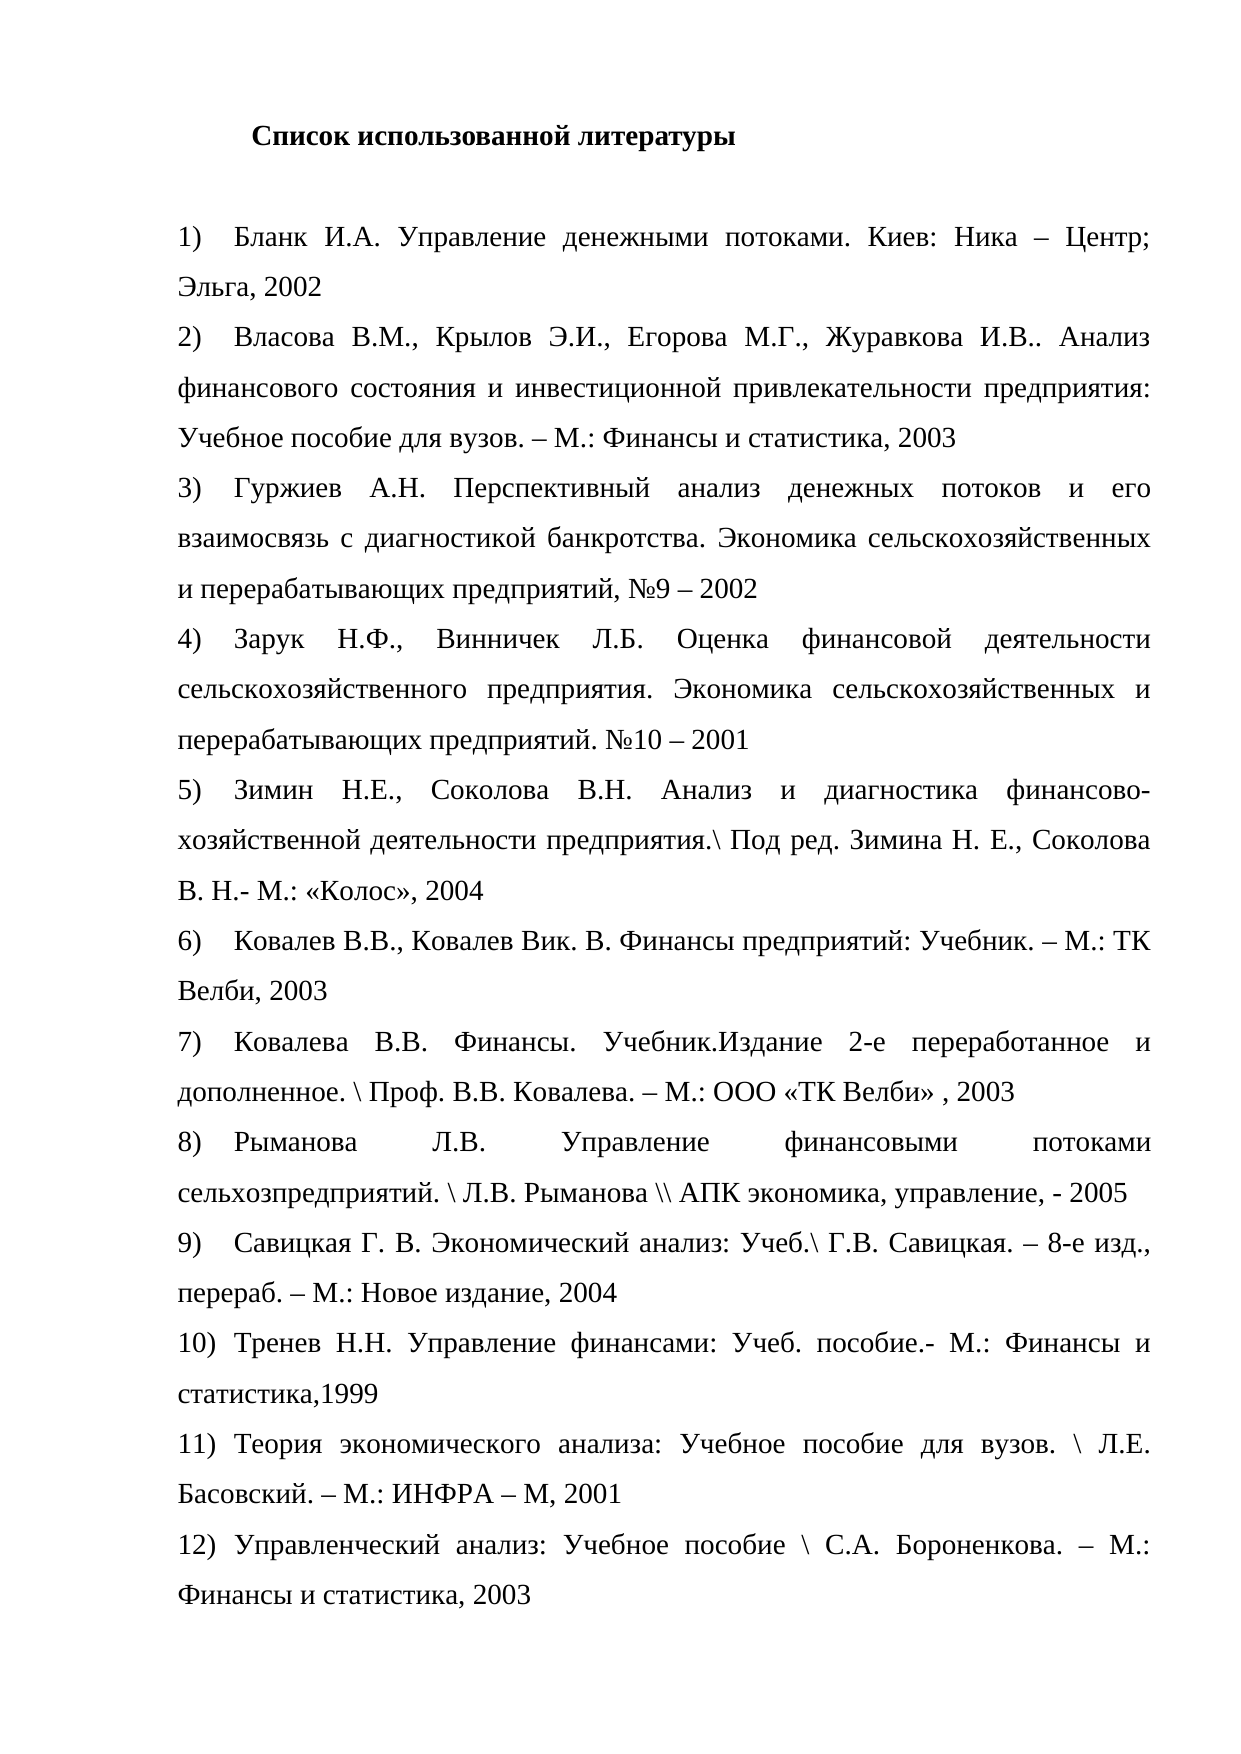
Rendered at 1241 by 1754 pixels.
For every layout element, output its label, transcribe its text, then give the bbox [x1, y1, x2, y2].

list Теория экономического анализа: Учебное пособие для вузов. \ Л.Е. Басовский. – М.: ИНФРА – М, 2001 [177, 1426, 1152, 1510]
list Управленческий анализ: Учебное пособие \ С.А. Бороненкова. – М.: Финансы и статистика, 2003 [177, 1527, 1152, 1611]
list Зимин Н.Е., Соколова В.Н. Анализ и диагностика финансово-хозяйственной деятельности предприятия.\ Под ред. Зимина Н. Е., Соколова В. Н.- М.: «Колос», 2004 [177, 772, 1152, 906]
list Тренев Н.Н. Управление финансами: Учеб. пособие.- М.: Финансы и статистика,1999 [177, 1326, 1152, 1409]
list Зарук Н.Ф., Винничек Л.Б. Оценка финансовой деятельности сельскохозяйственного предприятия. Экономика сельскохозяйственных и перерабатывающих предприятий. №10 – 2001 [177, 621, 1152, 755]
list Ковалева В.В. Финансы. Учебник.Издание 2-е переработанное и дополненное. \ Проф. В.В. Ковалева. – М.: ООО «ТК Велби» , 2003 [177, 1024, 1152, 1108]
list Власова В.М., Крылов Э.И., Егорова М.Г., Журавкова И.В.. Анализ финансового состояния и инвестиционной привлекательности предприятия: Учебное пособие для вузов. – М.: Финансы и статистика, 2003 [177, 319, 1152, 453]
list Гуржиев А.Н. Перспективный анализ денежных потоков и его взаимосвязь с диагностикой банкротства. Экономика сельскохозяйственных и перерабатывающих предприятий, №9 – 2002 [177, 470, 1152, 604]
list Ковалев В.В., Ковалев Вик. В. Финансы предприятий: Учебник. – М.: ТК Велби, 2003 [177, 923, 1152, 1007]
subtitle Список использованной литературы [177, 118, 1152, 152]
list Бланк И.А. Управление денежными потоками. Киев: Ника – Центр; Эльга, 2002 [177, 219, 1152, 303]
list Савицкая Г. В. Экономический анализ: Учеб.\ Г.В. Савицкая. – 8-е изд., перераб. – М.: Новое издание, 2004 [177, 1225, 1152, 1309]
list Рыманова Л.В. Управление финансовыми потоками сельхозпредприятий. \ Л.В. Рыманова \\ АПК экономика, управление, - 2005 [177, 1124, 1152, 1208]
